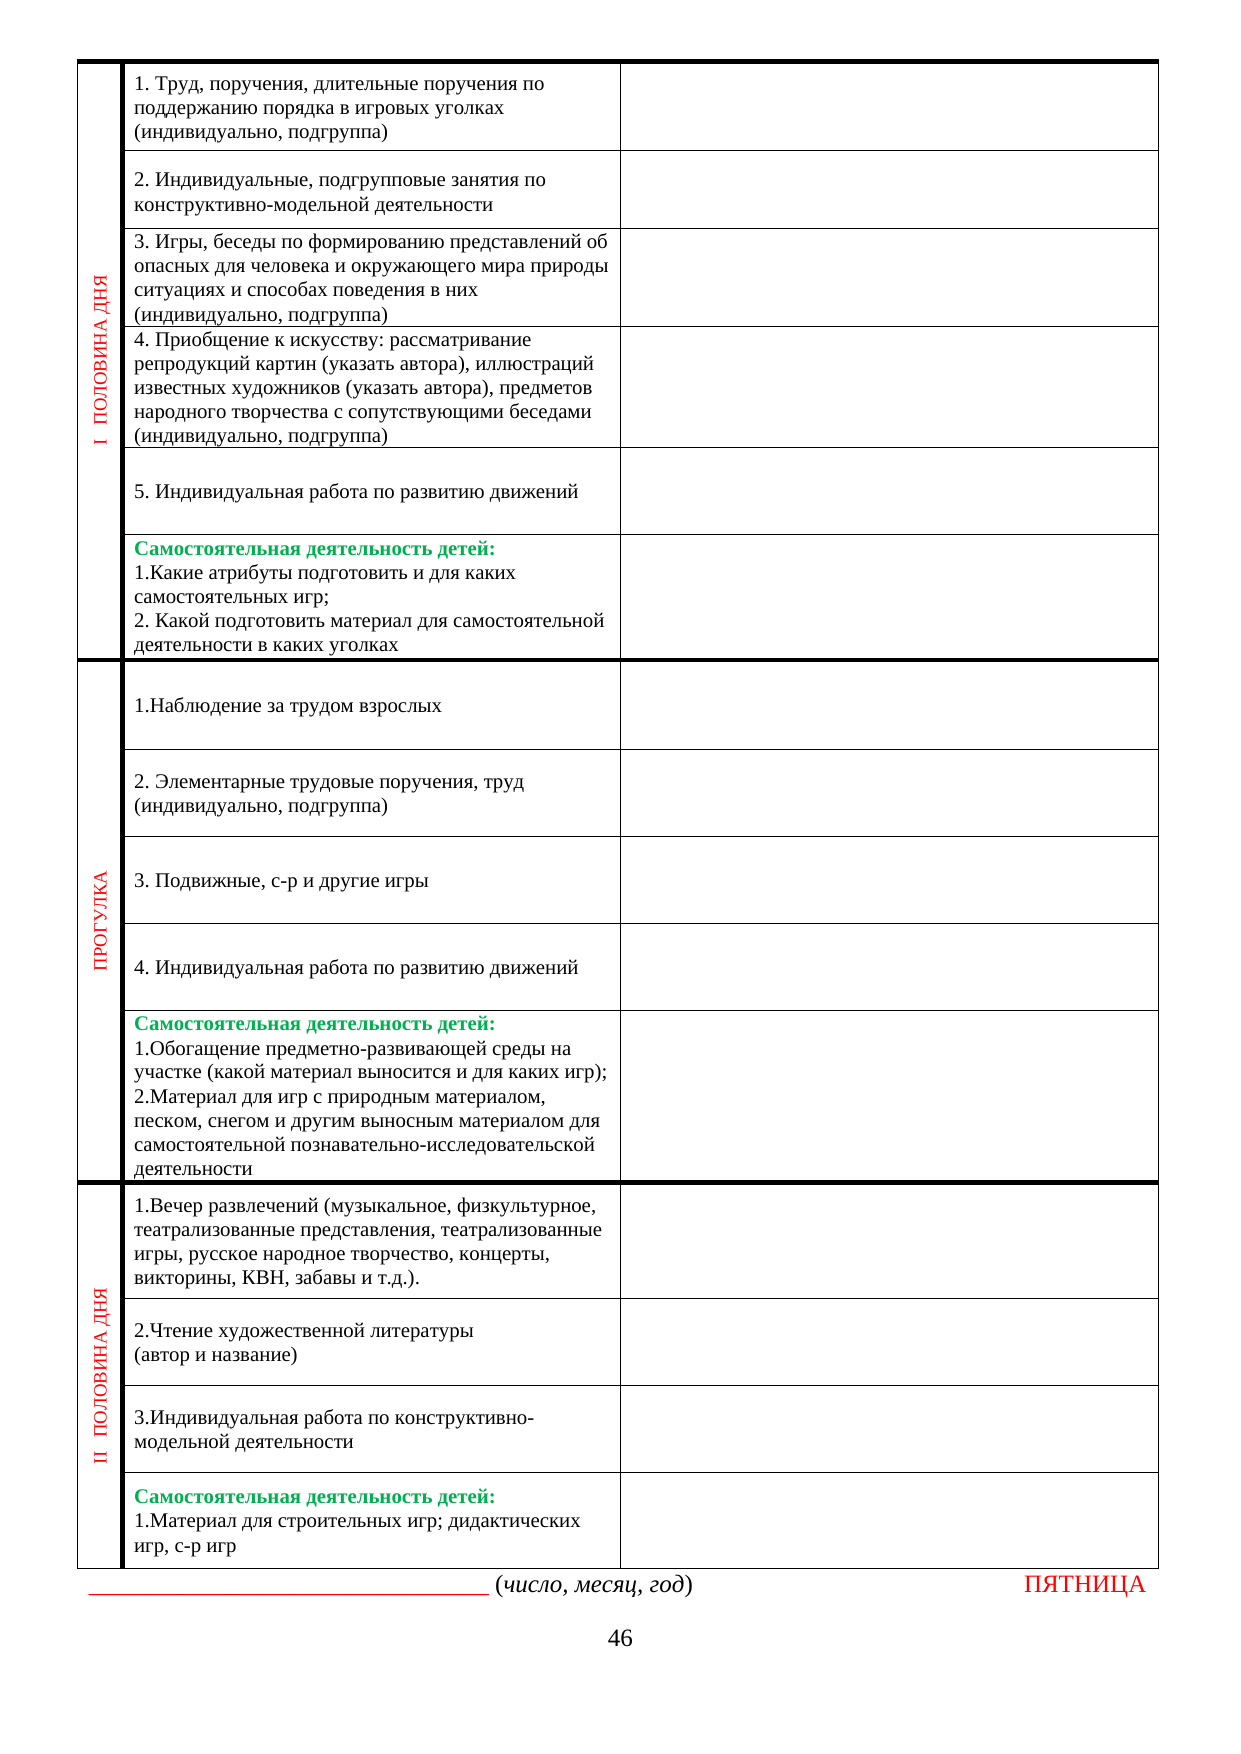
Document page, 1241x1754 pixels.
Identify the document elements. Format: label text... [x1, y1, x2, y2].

text ________________________________ (число, месяц, год) ПЯТНИЦА [89, 1569, 1152, 1598]
table_cell 2. Элементарные трудовые поручения, труд (индивидуально, подгруппа) [125, 750, 620, 836]
table_cell [621, 1011, 1158, 1180]
table_cell 4. Индивидуальная работа по развитию движений [125, 924, 620, 1010]
table_cell [621, 1299, 1158, 1385]
table_cell 2.Чтение художественной литературы (автор и название) [125, 1299, 620, 1385]
table_cell 2. Индивидуальные, подгрупповые занятия по конструктивно-модельной деятельности [125, 151, 620, 228]
table_cell [621, 151, 1158, 228]
table_cell [621, 924, 1158, 1010]
table_cell [621, 327, 1158, 447]
table_cell [621, 1473, 1158, 1568]
table_cell [621, 229, 1158, 326]
table_cell [621, 837, 1158, 923]
table_cell 3. Игры, беседы по формированию представлений об опасных для человека и окружающего мира природы ситуациях и способах поведения в них (индивидуально, подгруппа) [125, 229, 620, 326]
table_cell 3. Подвижные, с-р и другие игры [125, 837, 620, 923]
table_cell [621, 535, 1158, 657]
table_cell [621, 448, 1158, 534]
table_cell [621, 662, 1158, 748]
table_cell [621, 750, 1158, 836]
table_cell Самостоятельная деятельность детей: 1.Какие атрибуты подготовить и для каких самостоятельных игр; 2. Какой подготовить материал для самостоятельной деятельности в каких уголках [125, 535, 620, 657]
table_header [621, 64, 1158, 150]
table_cell 4. Приобщение к искусству: рассматривание репродукций картин (указать автора), иллюстраций известных художников (указать автора), предметов народного творчества с сопутствующими беседами (индивидуально, подгруппа) [125, 327, 620, 447]
table_cell 5. Индивидуальная работа по развитию движений [125, 448, 620, 534]
table_header I ПОЛОВИНА ДНЯ [78, 64, 120, 657]
table_cell Самостоятельная деятельность детей: 1.Обогащение предметно-развивающей среды на участке (какой материал выносится и для каких игр); 2.Материал для игр с природным материалом, песком, снегом и другим выносным материалом для самостоятельной познавательно-исследовательской деятельности [125, 1011, 620, 1180]
table_cell Самостоятельная деятельность детей: 1.Материал для строительных игр; дидактических игр, с-р игр [125, 1473, 620, 1568]
table_cell [621, 1185, 1158, 1298]
table_cell 1.Вечер развлечений (музыкальное, физкультурное, театрализованные представления, театрализованные игры, русское народное творчество, концерты, викторины, КВН, забавы и т.д.). [125, 1185, 620, 1298]
table_cell [621, 1386, 1158, 1472]
table_cell II ПОЛОВИНА ДНЯ [78, 1185, 120, 1568]
table_cell 1.Наблюдение за трудом взрослых [125, 662, 620, 748]
table_header 1. Труд, поручения, длительные поручения по поддержанию порядка в игровых уголках (индивидуально, подгруппа) [125, 64, 620, 150]
table_cell 3.Индивидуальная работа по конструктивно-модельной деятельности [125, 1386, 620, 1472]
table_cell ПРОГУЛКА [78, 662, 120, 1180]
